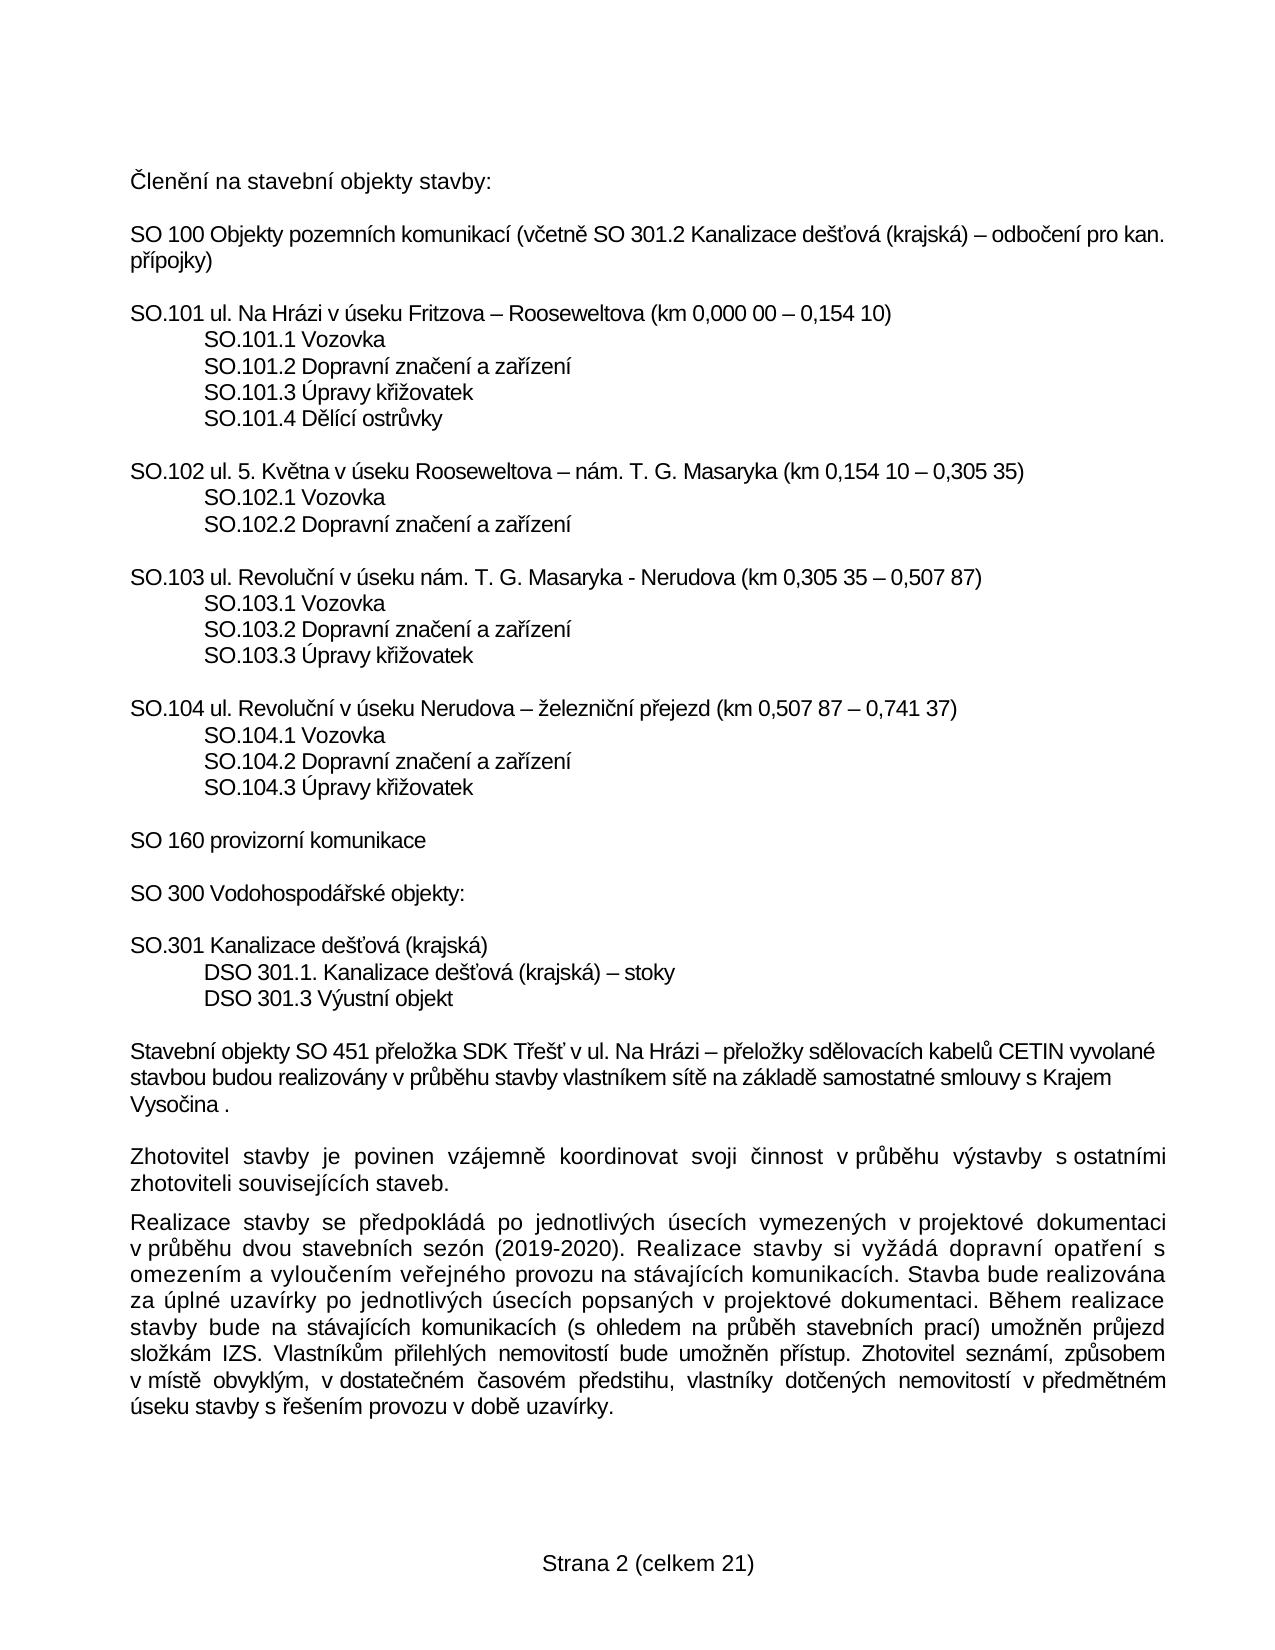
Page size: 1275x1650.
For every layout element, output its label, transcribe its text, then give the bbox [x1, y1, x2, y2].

text SO 300 Vodohospodářské objekty: [130, 880, 1166, 906]
text SO.104.1 Vozovka [130, 722, 1166, 748]
text SO.102 ul. 5. Května v úseku Rooseweltova – nám. T. G. Masaryka (km 0,154 10 – 0,305 35) [130, 458, 1166, 484]
text SO.103.2 Dopravní značení a zařízení [130, 616, 1166, 642]
text DSO 301.1. Kanalizace dešťová (krajská) – stoky [130, 959, 1166, 985]
text SO.301 Kanalizace dešťová (krajská) [130, 932, 1166, 959]
text SO.101 ul. Na Hrázi v úseku Fritzova – Rooseweltova (km 0,000 00 – 0,154 10) [130, 300, 1166, 326]
text SO 100 Objekty pozemních komunikací (včetně SO 301.2 Kanalizace dešťová (krajská) – odbočení pro kan. přípojky) [130, 221, 1166, 273]
text SO.103 ul. Revoluční v úseku nám. T. G. Masaryka - Nerudova (km 0,305 35 – 0,507 87) [130, 563, 1166, 590]
text SO.101.2 Dopravní značení a zařízení [130, 353, 1166, 379]
text SO.101.1 Vozovka [130, 326, 1166, 353]
text Členění na stavební objekty stavby: [130, 168, 1166, 194]
text SO.103.3 Úpravy křižovatek [130, 642, 1166, 669]
text Stavební objekty SO 451 přeložka SDK Třešť v ul. Na Hrázi – přeložky sdělovacích kabelů CETIN vyvolané stavbou budou realizovány v průběhu stavby vlastníkem sítě na základě samostatné smlouvy s Krajem Vysočina . [130, 1038, 1166, 1117]
text SO.104.3 Úpravy křižovatek [130, 774, 1166, 801]
text SO.103.1 Vozovka [130, 590, 1166, 616]
text SO.104.2 Dopravní značení a zařízení [130, 748, 1166, 774]
text SO.102.1 Vozovka [130, 484, 1166, 511]
text Zhotovitel stavby je povinen vzájemně koordinovat svoji činnost v průběhu výstavby s ostatními zhotoviteli souvisejících staveb. [130, 1143, 1166, 1196]
text SO.101.3 Úpravy křižovatek [130, 379, 1166, 405]
text Realizace stavby se předpokládá po jednotlivých úsecích vymezených v projektové dokumentaci v průběhu dvou stavebních sezón (2019-2020). Realizace stavby si vyžádá dopravní opatření s omezením a vyloučením veřejného provozu na stávajících komunikacích. Stavba bude realizována za úplné uzavírky po jednotlivých úsecích popsaných v projektové dokumentaci. Během realizace stavby bude na stávajících komunikacích (s ohledem na průběh stavebních prací) umožněn průjezd složkám IZS. Vlastníkům přilehlých nemovitostí bude umožněn přístup. Zhotovitel seznámí, způsobem v místě obvyklým, v dostatečném časovém předstihu, vlastníky dotčených nemovitostí v předmětném úseku stavby s řešením provozu v době uzavírky. [130, 1208, 1166, 1419]
text SO 160 provizorní komunikace [130, 827, 1166, 853]
text SO.102.2 Dopravní značení a zařízení [130, 511, 1166, 537]
text DSO 301.3 Výustní objekt [130, 985, 1166, 1011]
text SO.104 ul. Revoluční v úseku Nerudova – železniční přejezd (km 0,507 87 – 0,741 37) [130, 695, 1166, 722]
text SO.101.4 Dělící ostrůvky [130, 405, 1166, 432]
